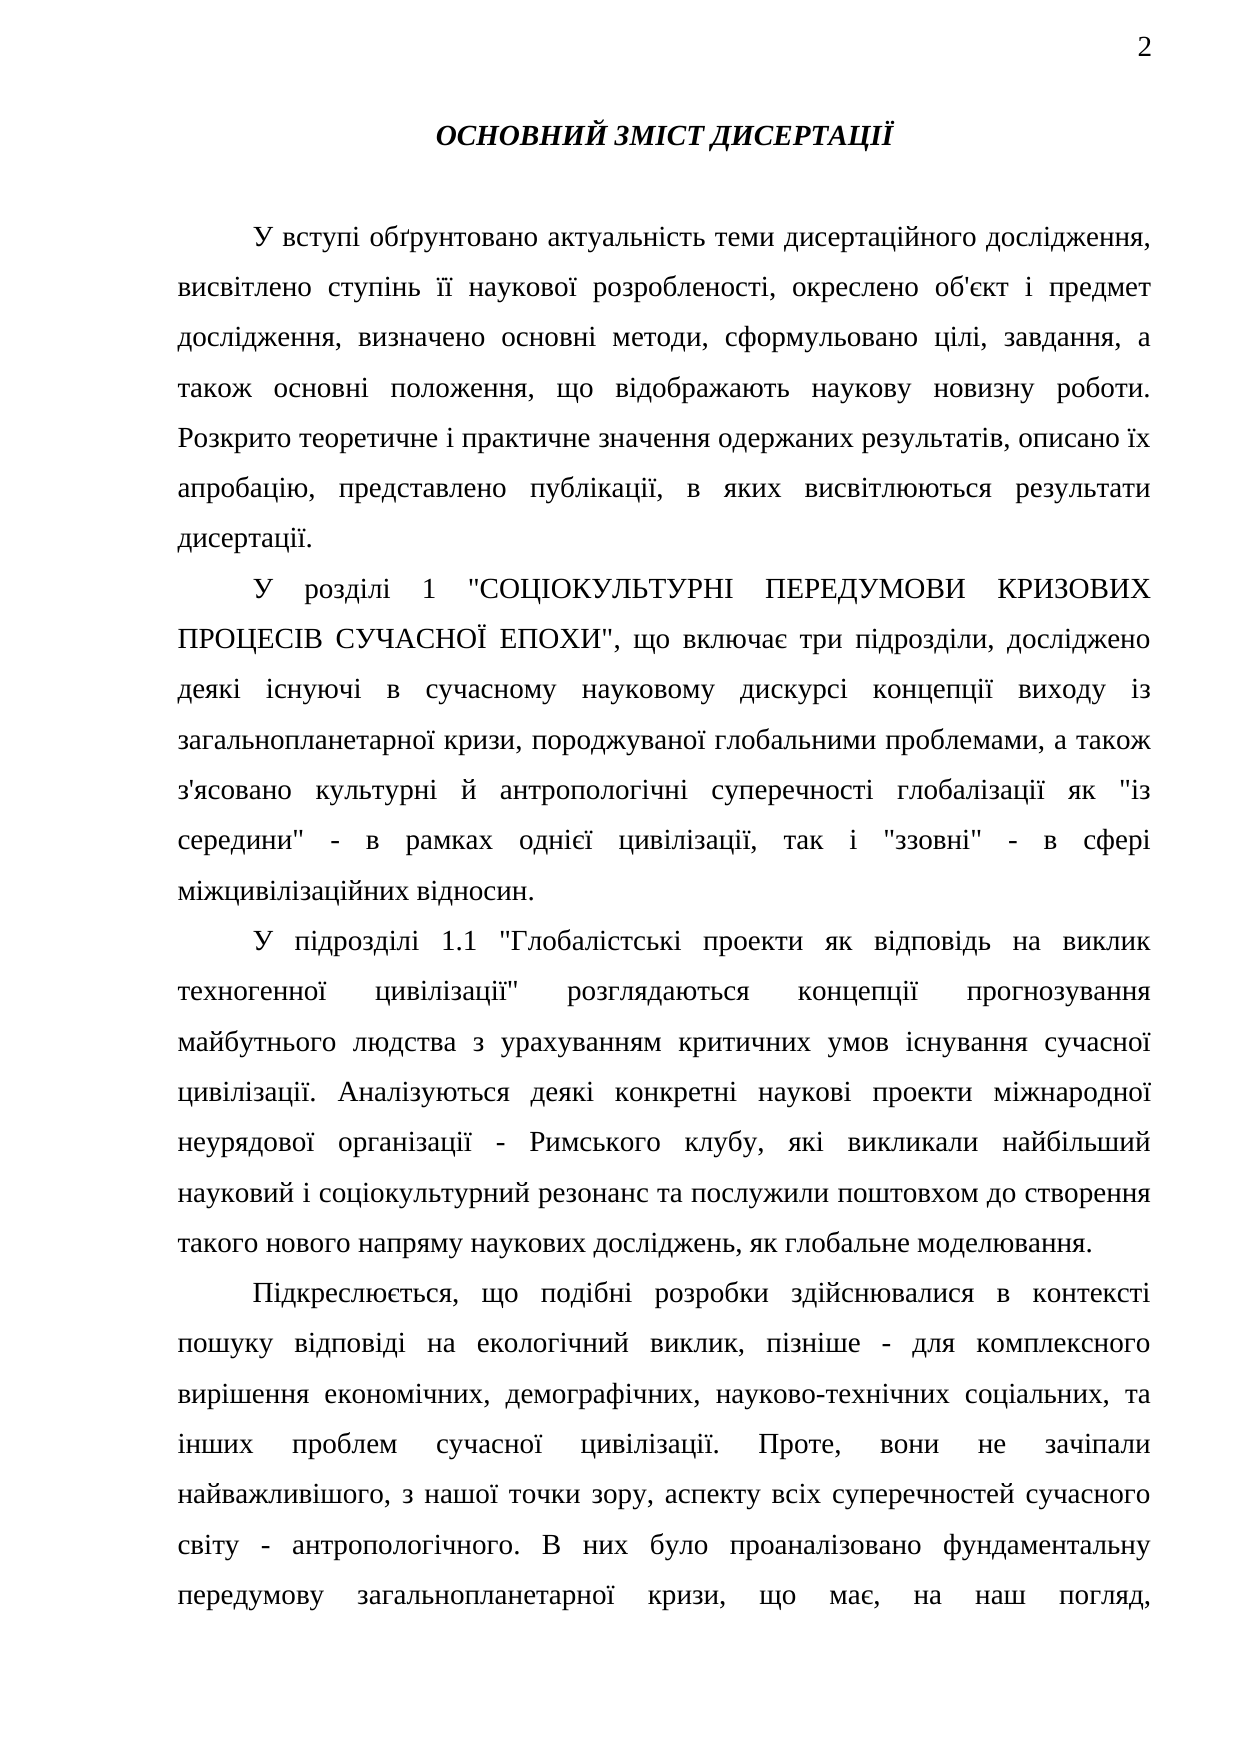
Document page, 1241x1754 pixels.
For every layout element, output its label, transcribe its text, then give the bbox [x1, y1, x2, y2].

text У вступі обґрунтовано актуальність теми дисертаційного дослідження, висвітлено ступінь її наукової розробленості, окреслено об'єкт і предмет дослідження, визначено основні методи, сформульовано цілі, завдання, а також основні положення, що відображають наукову новизну роботи. Розкрито теоретичне і практичне значення одержаних результатів, описано їх апробацію, представлено публікації, в яких висвітлюються результати дисертації. [177, 219, 1152, 554]
text У розділі 1 "СОЦІОКУЛЬТУРНІ ПЕРЕДУМОВИ КРИЗОВИХ ПРОЦЕСІВ СУЧАСНОЇ ЕПОХИ", що включає три підрозділи, досліджено деякі існуючі в сучасному науковому дискурсі концепції виходу із загальнопланетарної кризи, породжуваної глобальними проблемами, а також з'ясовано культурні й антропологічні суперечності глобалізації як "із середини" - в рамках однієї цивілізації, так і "ззовні" - в сфері міжцивілізаційних відносин. [177, 571, 1152, 906]
text У підрозділі 1.1 "Глобалістські проекти як відповідь на виклик техногенної цивілізації" розглядаються концепції прогнозування майбутнього людства з урахуванням критичних умов існування сучасної цивілізації. Аналізуються деякі конкретні наукові проекти міжнародної неурядової організації - Римського клубу, які викликали найбільший науковий і соціокультурний резонанс та послужили поштовхом до створення такого нового напряму наукових досліджень, як глобальне моделювання. [177, 923, 1152, 1258]
subtitle ОСНОВНИЙ ЗМІСТ ДИСЕРТАЦІЇ [177, 118, 1152, 152]
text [177, 1275, 1152, 1611]
